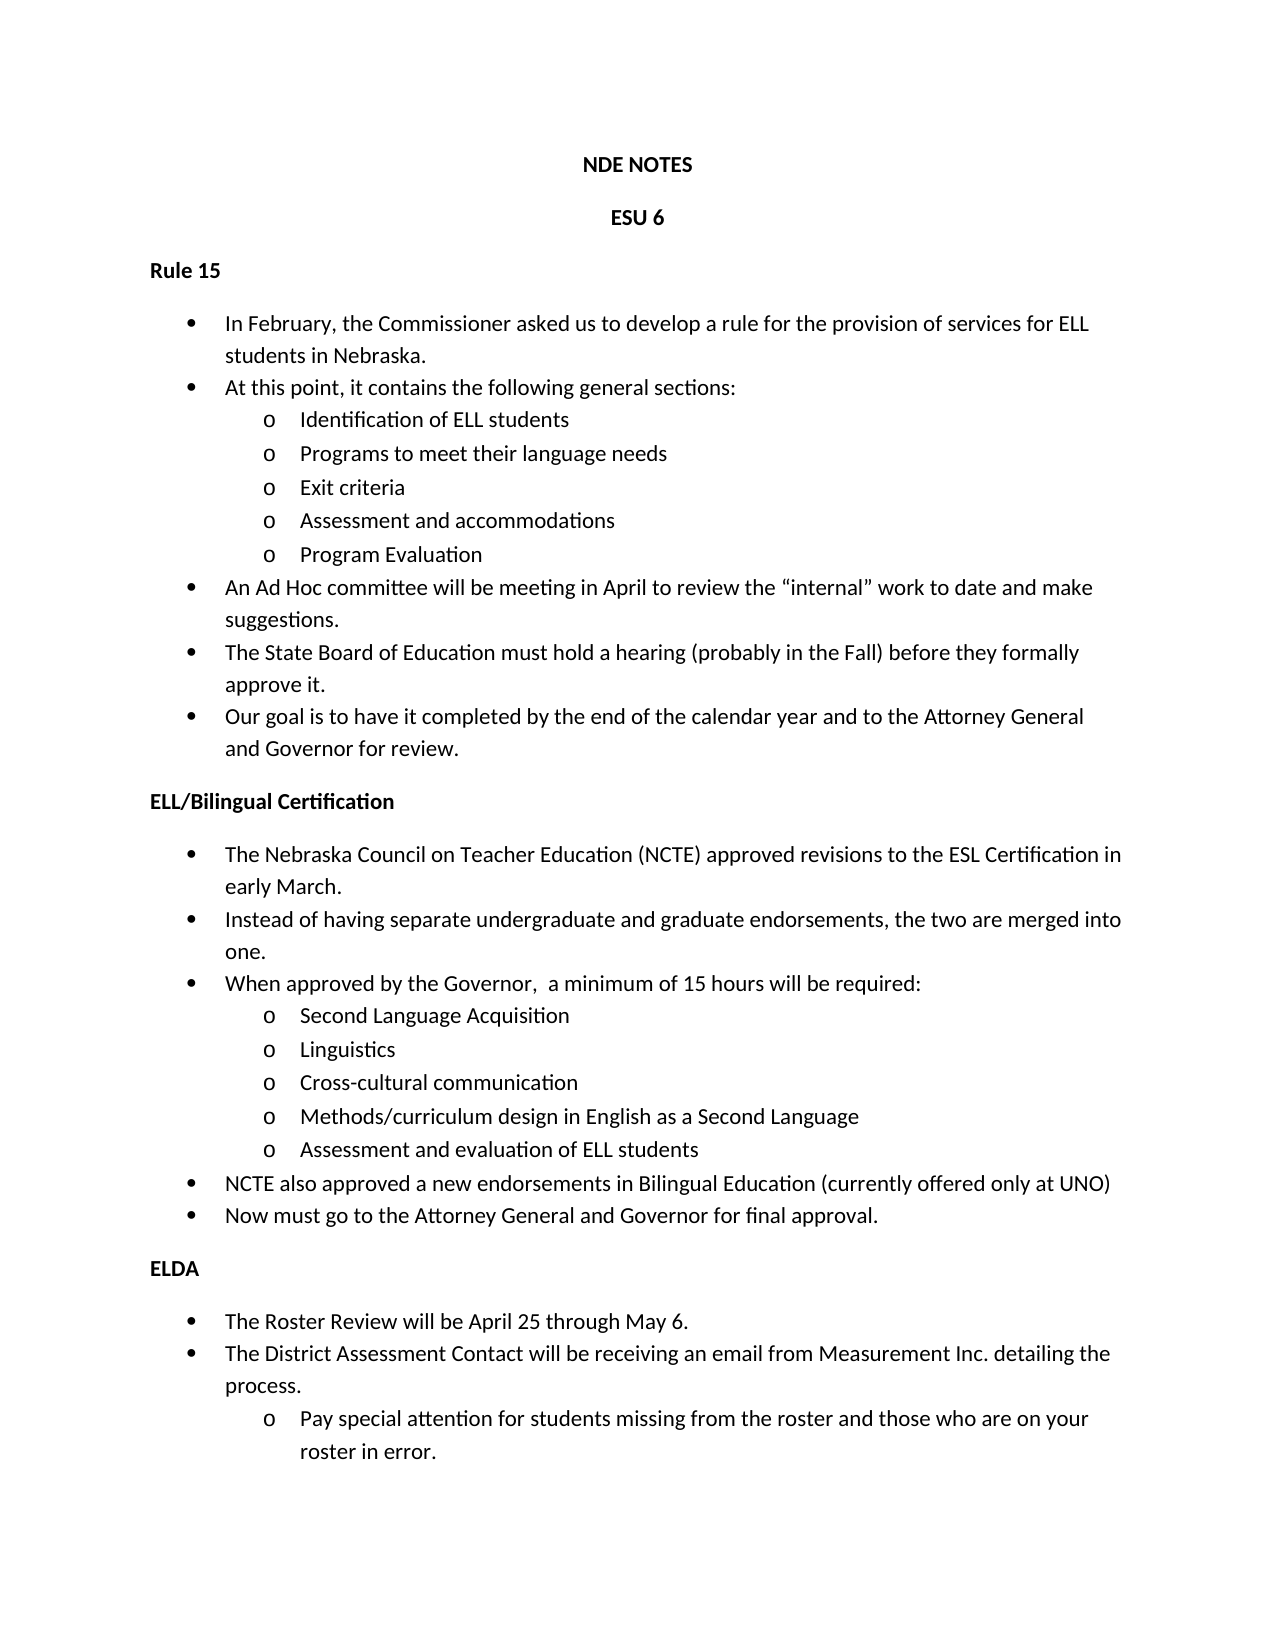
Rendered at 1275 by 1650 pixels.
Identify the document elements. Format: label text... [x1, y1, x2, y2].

list Program Evaluation [262, 540, 1125, 569]
list Our goal is to have it completed by the end of the calendar year and to the Attorney General and Governor for review. [187, 702, 1125, 762]
list NCTE also approved a new endorsements in Bilingual Education (currently offered only at UNO) [187, 1169, 1125, 1197]
list Assessment and accommodations [262, 506, 1125, 535]
text ESU 6 [150, 203, 1125, 231]
list The State Board of Education must hold a hearing (probably in the Fall) before they formally approve it. [187, 638, 1125, 698]
list An Ad Hoc committee will be meeting in April to review the “internal” work to date and make suggestions. [187, 573, 1125, 633]
text ELL/Bilingual Certification [150, 787, 1125, 815]
text NDE NOTES [150, 150, 1125, 178]
list Identification of ELL students [262, 406, 1125, 435]
list Pay special attention for students missing from the roster and those who are on your roster in error. [262, 1404, 1125, 1465]
list Exit criteria [262, 473, 1125, 502]
list The District Assessment Contact will be receiving an email from Measurement Inc. detailing the process. [187, 1339, 1125, 1399]
text ELDA [150, 1254, 1125, 1282]
list Instead of having separate undergraduate and graduate endorsements, the two are merged into one. [187, 905, 1125, 965]
list Linguistics [262, 1035, 1125, 1064]
list In February, the Commissioner asked us to develop a rule for the provision of services for ELL students in Nebraska. [187, 309, 1125, 369]
list Second Language Acquisition [262, 1001, 1125, 1030]
list The Nebraska Council on Teacher Education (NCTE) approved revisions to the ESL Certification in early March. [187, 840, 1125, 901]
list Assessment and evaluation of ELL students [262, 1135, 1125, 1164]
list Methods/curriculum design in English as a Second Language [262, 1102, 1125, 1131]
list The Roster Review will be April 25 through May 6. [187, 1307, 1125, 1335]
list Programs to meet their language needs [262, 439, 1125, 468]
list At this point, it contains the following general sections: [187, 373, 1125, 401]
list When approved by the Governor, a minimum of 15 hours will be required: [187, 969, 1125, 997]
list Now must go to the Attorney General and Governor for final approval. [187, 1201, 1125, 1229]
text Rule 15 [150, 256, 1125, 284]
list Cross-cultural communication [262, 1068, 1125, 1097]
